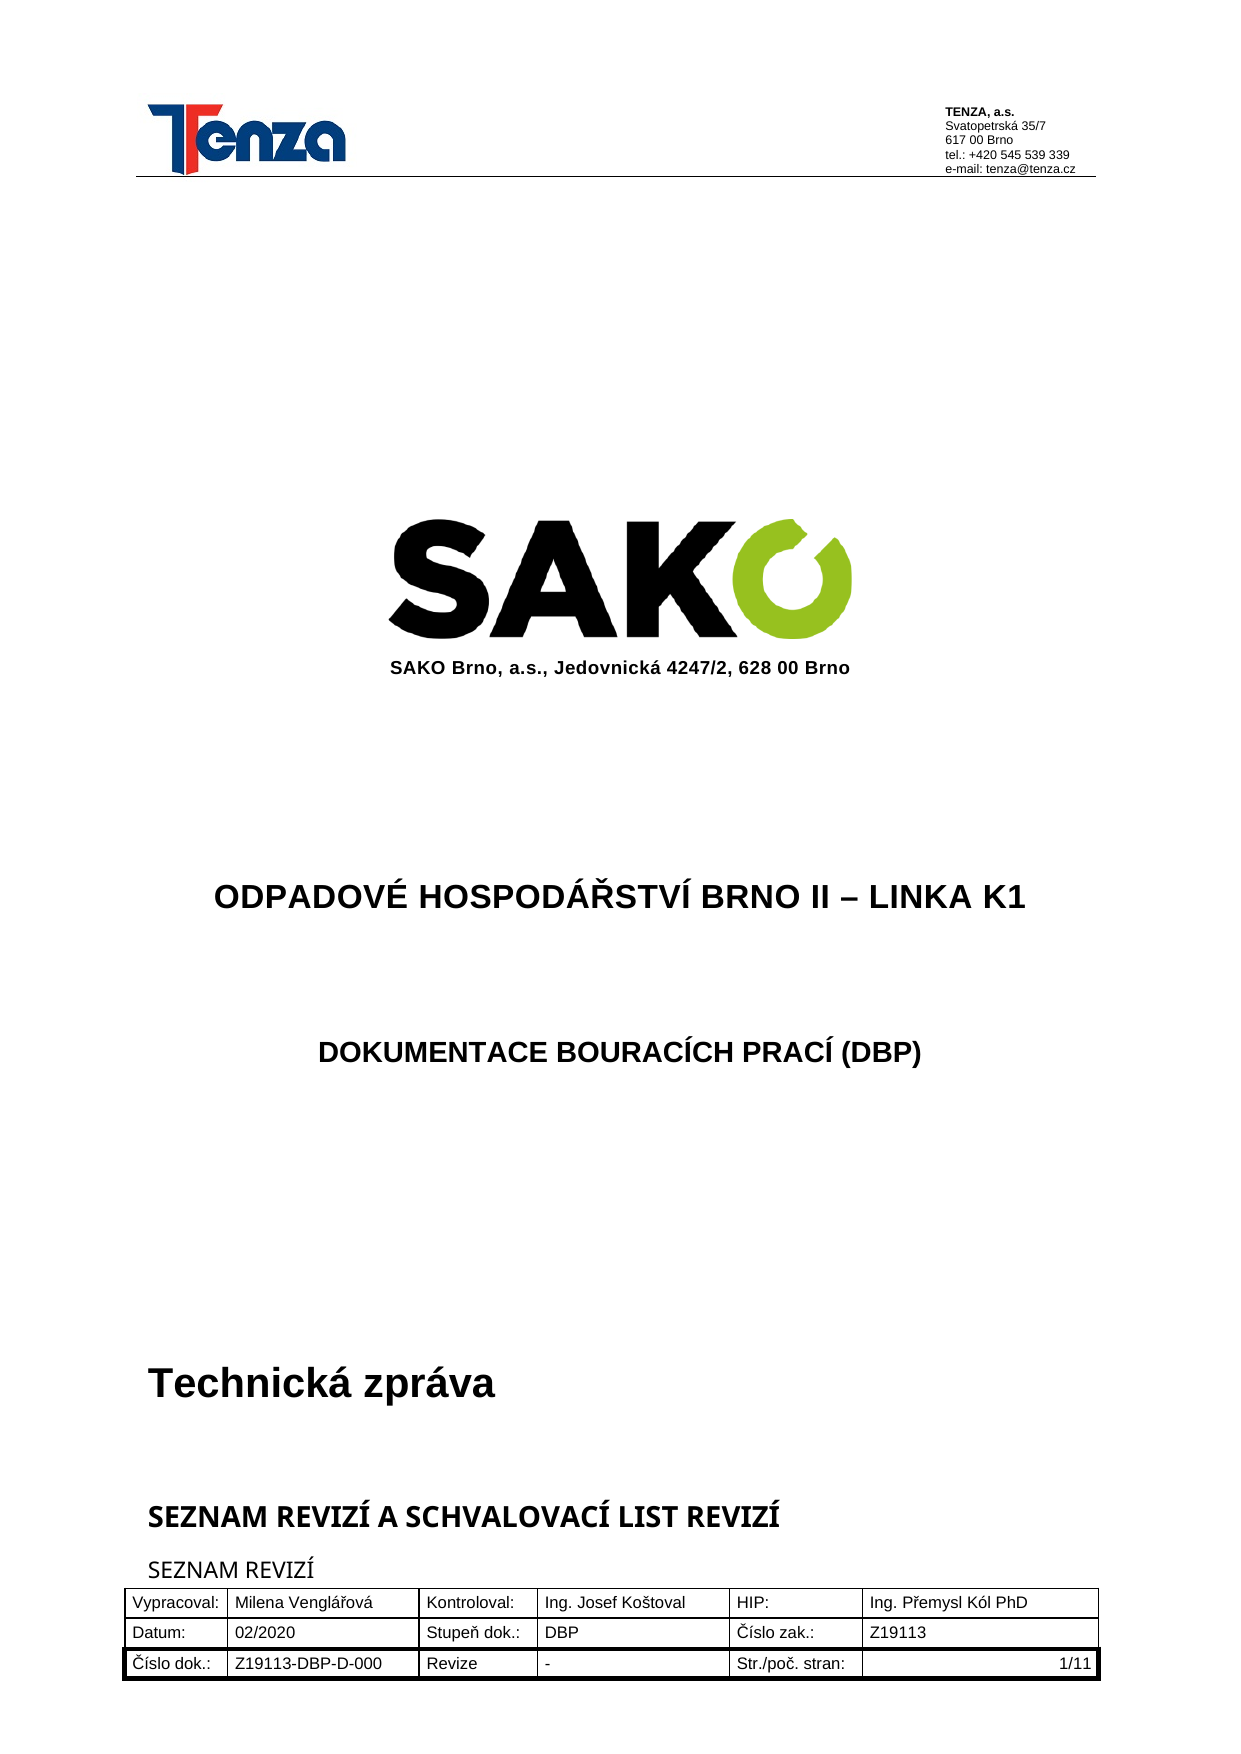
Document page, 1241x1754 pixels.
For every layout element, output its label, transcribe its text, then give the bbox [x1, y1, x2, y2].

text DOKUMENTACE BOURACÍCH PRACÍ (DBP) [148, 1035, 1092, 1068]
subtitle Seznam revizí [148, 1554, 1092, 1585]
picture [388, 519, 852, 639]
text ODPADOVÉ HOSPODÁŘSTVÍ BRNO II – LINKA K1 [148, 877, 1092, 916]
picture [137, 93, 357, 176]
text Technická zpráva [148, 1358, 1092, 1406]
subtitle Seznam revizí a schvalovací list revizí [148, 1496, 1092, 1536]
picture [137, 177, 357, 184]
text SAKO Brno, a.s., Jedovnická 4247/2, 628 00 Brno [148, 657, 1092, 679]
